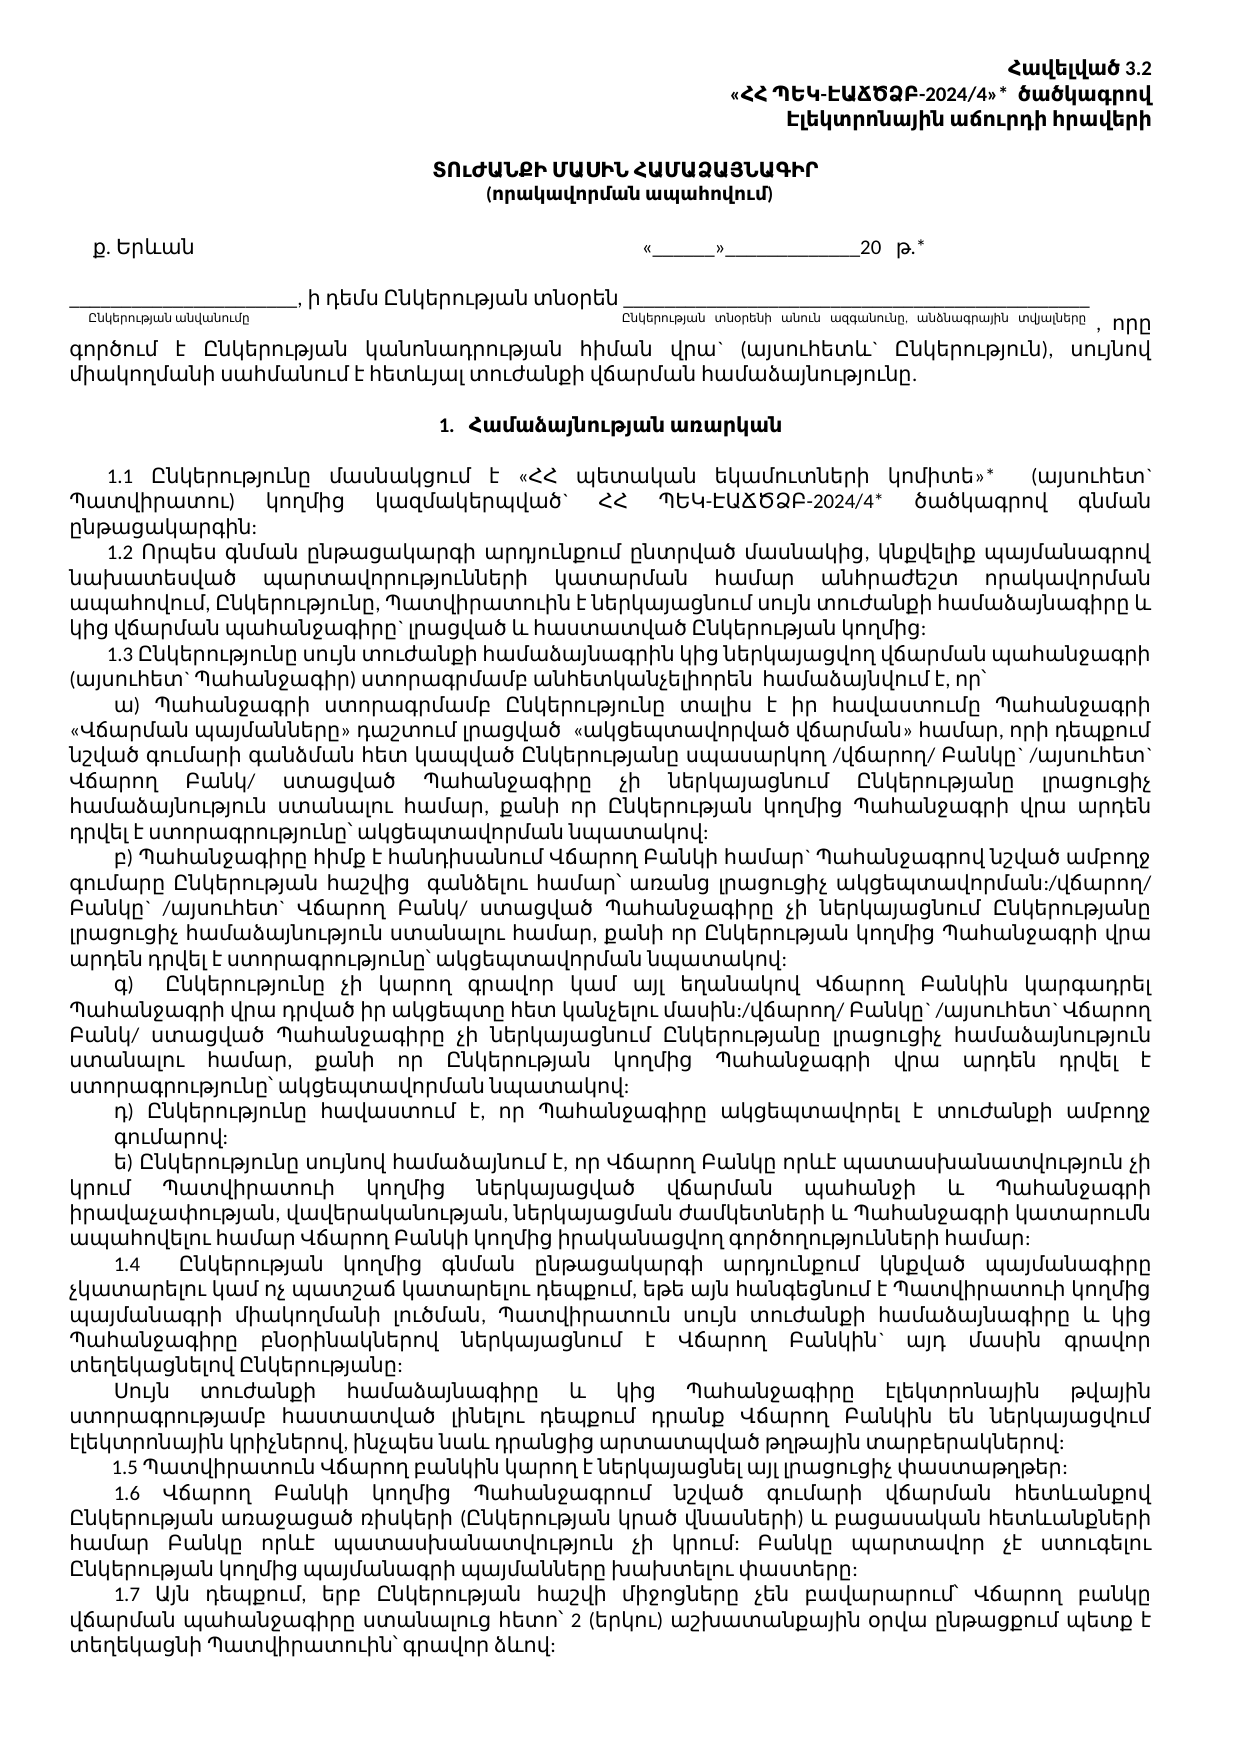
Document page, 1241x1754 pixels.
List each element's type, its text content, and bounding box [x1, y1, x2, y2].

text 1.5 Պատվիրատուն Վճարող բանկին կարող է ներկայացնել այլ լրացուցիչ փաստաթղթեր: [69, 1454, 1152, 1480]
text ՏՈւԺԱՆՔԻ ՄԱՍԻՆ ՀԱՄԱՁԱՅՆԱԳԻՐ [69, 157, 1152, 183]
text Հավելված 3.2 [69, 56, 1152, 81]
text Սույն տուժանքի համաձայնագիրը և կից Պահանջագիրը էլեկտրոնային թվային ստորագրությամբ հաստատված լինելու դեպքում դրանք Վճարող Բանկին են ներկայացվում էլեկտրոնային կրիչներով, ինչպես նաև դրանցից արտատպված թղթային տարբերակներով: [69, 1378, 1152, 1454]
text 1. Համաձայնության առարկան [69, 412, 1152, 438]
text բ) Պահանջագիրը հիմք է հանդիսանում Վճարող Բանկի համար` Պահանջագրով նշված ամբողջ գումարը Ընկերության հաշվից գանձելու համար՝ առանց լրացուցիչ ակցեպտավորման:/վճարող/ Բանկը` /այսուհետ` Վճարող Բանկ/ ստացված Պահանջագիրը չի ներկայացնում Ընկերությանը լրացուցիչ համաձայնություն ստանալու համար, քանի որ Ընկերության կողմից Պահանջագրի վրա արդեն դրվել է ստորագրությունը՝ ակցեպտավորման նպատակով: [69, 844, 1152, 971]
text ______________________, ի դեմս Ընկերության տնօրեն _____________________________________________ [69, 285, 1152, 311]
text «ՀՀ ՊԵԿ-ԷԱՃԾՁԲ-2024/4»* ծածկագրով [69, 81, 1152, 106]
text 1.2 Որպես գնման ընթացակարգի արդյունքում ընտրված մասնակից, կնքվելիք պայմանագրով նախատեսված պարտավորությունների կատարման համար անհրաժեշտ որակավորման ապահովում, Ընկերությունը, Պատվիրատուին է ներկայացնում սույն տուժանքի համաձայնագիրը և կից վճարման պահանջագիրը` լրացված և հաստատված Ընկերության կողմից: [69, 539, 1152, 641]
text դ) Ընկերությունը հավաստում է, որ Պահանջագիրը ակցեպտավորել է տուժանքի ամբողջ գումարով: [113, 1098, 1152, 1149]
text ա) Պահանջագրի ստորագրմամբ Ընկերությունը տալիս է իր հավաստումը Պահանջագրի «Վճարման պայմանները» դաշտում լրացված «ակցեպտավորված վճարման» համար, որի դեպքում նշված գումարի գանձման հետ կապված Ընկերությանը սպասարկող /վճարող/ Բանկը` /այսուհետ` Վճարող Բանկ/ ստացված Պահանջագիրը չի ներկայացնում Ընկերությանը լրացուցիչ համաձայնություն ստանալու համար, քանի որ Ընկերության կողմից Պահանջագրի վրա արդեն դրվել է ստորագրությունը՝ ակցեպտավորման նպատակով: [69, 692, 1152, 844]
text 1.7 Այն դեպքում, երբ Ընկերության հաշվի միջոցները չեն բավարարում՝ Վճարող բանկը վճարման պահանջագիրը ստանալուց հետո՝ 2 (երկու) աշխատանքային օրվա ընթացքում պետք է տեղեկացնի Պատվիրատուին՝ գրավոր ձևով: [69, 1581, 1152, 1658]
text ե) Ընկերությունը սույնով համաձայնում է, որ Վճարող Բանկը որևէ պատասխանատվություն չի կրում Պատվիրատուի կողմից ներկայացված վճարման պահանջի և Պահանջագրի իրավաչափության, վավերականության, ներկայացման ժամկետների և Պահանջագրի կատարումն ապահովելու համար Վճարող Բանկի կողմից իրականացվող գործողությունների համար: [69, 1149, 1152, 1251]
text 1.6 Վճարող Բանկի կողմից Պահանջագրում նշված գումարի վճարման հետևանքով Ընկերության առաջացած ռիսկերի (Ընկերության կրած վնասների) և բացասական հետևանքների համար Բանկը որևէ պատասխանատվություն չի կրում: Բանկը պարտավոր չէ ստուգելու Ընկերության կողմից պայմանագրի պայմանները խախտելու փաստերը: [69, 1480, 1152, 1581]
text ք. Երևան «______»_____________20 թ.* [69, 234, 1152, 260]
text Ընկերության անվանումը Ընկերության տնօրենի անուն ազգանունը, անձնագրային տվյալները , որը գործում է Ընկերության կանոնադրության հիման վրա` (այսուհետև` Ընկերություն), սույնով միակողմանի սահմանում է հետևյալ տուժանքի վճարման համաձայնությունը. [69, 311, 1152, 387]
text 1.1 Ընկերությունը մասնակցում է «ՀՀ պետական եկամուտների կոմիտե»* (այսուհետ` Պատվիրատու) կողմից կազմակերպված` ՀՀ ՊԵԿ-ԷԱՃԾՁԲ-2024/4* ծածկագրով գնման ընթացակարգին: [69, 463, 1152, 539]
text Էլեկտրոնային աճուրդի հրավերի [69, 106, 1152, 132]
text 1.3 Ընկերությունը սույն տուժանքի համաձայնագրին կից ներկայացվող վճարման պահանջագրի (այսուհետ` Պահանջագիր) ստորագրմամբ անհետկանչելիորեն համաձայնվում է, որ՝ [69, 641, 1152, 692]
text (որակավորման ապահովում) [69, 183, 1152, 206]
text 1.4 Ընկերության կողմից գնման ընթացակարգի արդյունքում կնքված պայմանագիրը չկատարելու կամ ոչ պատշաճ կատարելու դեպքում, եթե այն հանգեցնում է Պատվիրատուի կողմից պայմանագրի միակողմանի լուծման, Պատվիրատուն սույն տուժանքի համաձայնագիրը և կից Պահանջագիրը բնօրինակներով ներկայացնում է Վճարող Բանկին` այդ մասին գրավոր տեղեկացնելով Ընկերությանը: [69, 1251, 1152, 1378]
text գ) Ընկերությունը չի կարող գրավոր կամ այլ եղանակով Վճարող Բանկին կարգադրել Պահանջագրի վրա դրված իր ակցեպտը հետ կանչելու մասին:/վճարող/ Բանկը` /այսուհետ` Վճարող Բանկ/ ստացված Պահանջագիրը չի ներկայացնում Ընկերությանը լրացուցիչ համաձայնություն ստանալու համար, քանի որ Ընկերության կողմից Պահանջագրի վրա արդեն դրվել է ստորագրությունը՝ ակցեպտավորման նպատակով: [69, 971, 1152, 1098]
